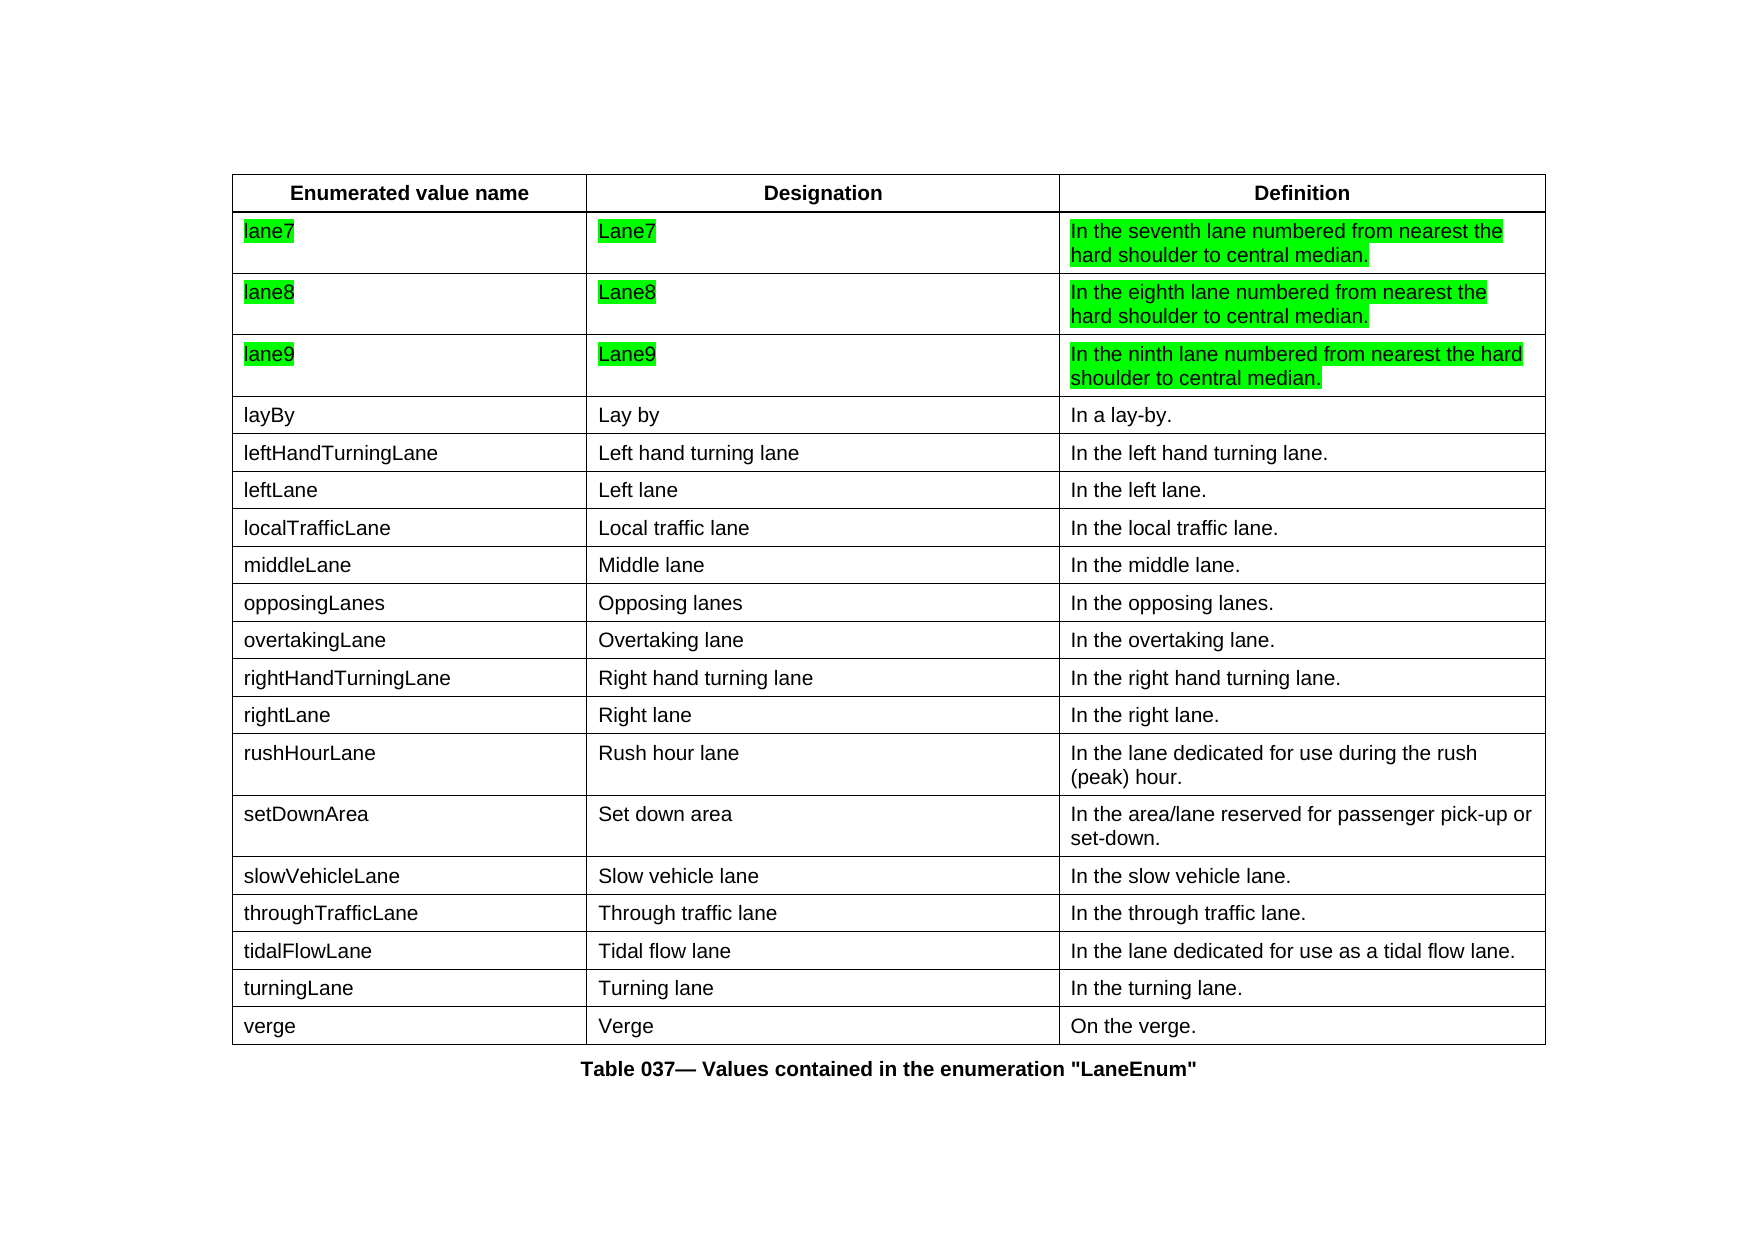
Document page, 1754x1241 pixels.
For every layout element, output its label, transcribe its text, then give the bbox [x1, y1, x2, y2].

table_cell opposingLanes [233, 584, 586, 621]
table_cell Verge [587, 1007, 1059, 1044]
table_cell leftHandTurningLane [233, 434, 586, 471]
table_cell lane7 [233, 213, 586, 273]
table_cell Rush hour lane [587, 734, 1059, 795]
table_cell rightLane [233, 697, 586, 733]
table_cell In the through traffic lane. [1060, 895, 1545, 931]
table_header Designation [587, 175, 1059, 211]
table_cell layBy [233, 397, 586, 433]
table_cell Lay by [587, 397, 1059, 433]
table_cell rightHandTurningLane [233, 659, 586, 696]
table_cell Lane7 [587, 213, 1059, 273]
table_cell In the lane dedicated for use as a tidal flow lane. [1060, 932, 1545, 969]
table_cell In the right lane. [1060, 697, 1545, 733]
table_cell tidalFlowLane [233, 932, 586, 969]
table_cell Set down area [587, 796, 1059, 856]
table_cell Local traffic lane [587, 509, 1059, 546]
table_cell In the ninth lane numbered from nearest the hard shoulder to central median. [1060, 335, 1545, 396]
table_cell Lane9 [587, 335, 1059, 396]
table_cell In a lay-by. [1060, 397, 1545, 433]
table_cell setDownArea [233, 796, 586, 856]
table_cell In the turning lane. [1060, 970, 1545, 1006]
table_cell Through traffic lane [587, 895, 1059, 931]
table_cell Middle lane [587, 547, 1059, 583]
table_cell In the overtaking lane. [1060, 622, 1545, 658]
table_cell lane8 [233, 274, 586, 334]
table_cell In the eighth lane numbered from nearest the hard shoulder to central median. [1060, 274, 1545, 334]
table_cell Lane8 [587, 274, 1059, 334]
table_cell In the area/lane reserved for passenger pick-up or set-down. [1060, 796, 1545, 856]
table_cell Tidal flow lane [587, 932, 1059, 969]
table_cell In the lane dedicated for use during the rush (peak) hour. [1060, 734, 1545, 795]
table_cell In the right hand turning lane. [1060, 659, 1545, 696]
table_cell Opposing lanes [587, 584, 1059, 621]
table_cell leftLane [233, 472, 586, 508]
table_cell In the left lane. [1060, 472, 1545, 508]
table_cell middleLane [233, 547, 586, 583]
table_cell Turning lane [587, 970, 1059, 1006]
title Table 37— Values contained in the enumeration "LaneEnum" [171, 1057, 1606, 1081]
table_cell In the slow vehicle lane. [1060, 857, 1545, 894]
table_cell slowVehicleLane [233, 857, 586, 894]
table_cell rushHourLane [233, 734, 586, 795]
table_cell Left lane [587, 472, 1059, 508]
table_cell In the middle lane. [1060, 547, 1545, 583]
table_cell Left hand turning lane [587, 434, 1059, 471]
table_cell verge [233, 1007, 586, 1044]
table_cell throughTrafficLane [233, 895, 586, 931]
table_cell In the local traffic lane. [1060, 509, 1545, 546]
table_cell On the verge. [1060, 1007, 1545, 1044]
table_header Definition [1060, 175, 1545, 211]
table_cell In the seventh lane numbered from nearest the hard shoulder to central median. [1060, 213, 1545, 273]
table_cell turningLane [233, 970, 586, 1006]
table_cell overtakingLane [233, 622, 586, 658]
table_cell localTrafficLane [233, 509, 586, 546]
table_cell Slow vehicle lane [587, 857, 1059, 894]
table_cell Right lane [587, 697, 1059, 733]
table_cell Overtaking lane [587, 622, 1059, 658]
table_cell lane9 [233, 335, 586, 396]
table_header Enumerated value name [233, 175, 586, 211]
table_cell In the left hand turning lane. [1060, 434, 1545, 471]
table_cell Right hand turning lane [587, 659, 1059, 696]
table_cell In the opposing lanes. [1060, 584, 1545, 621]
